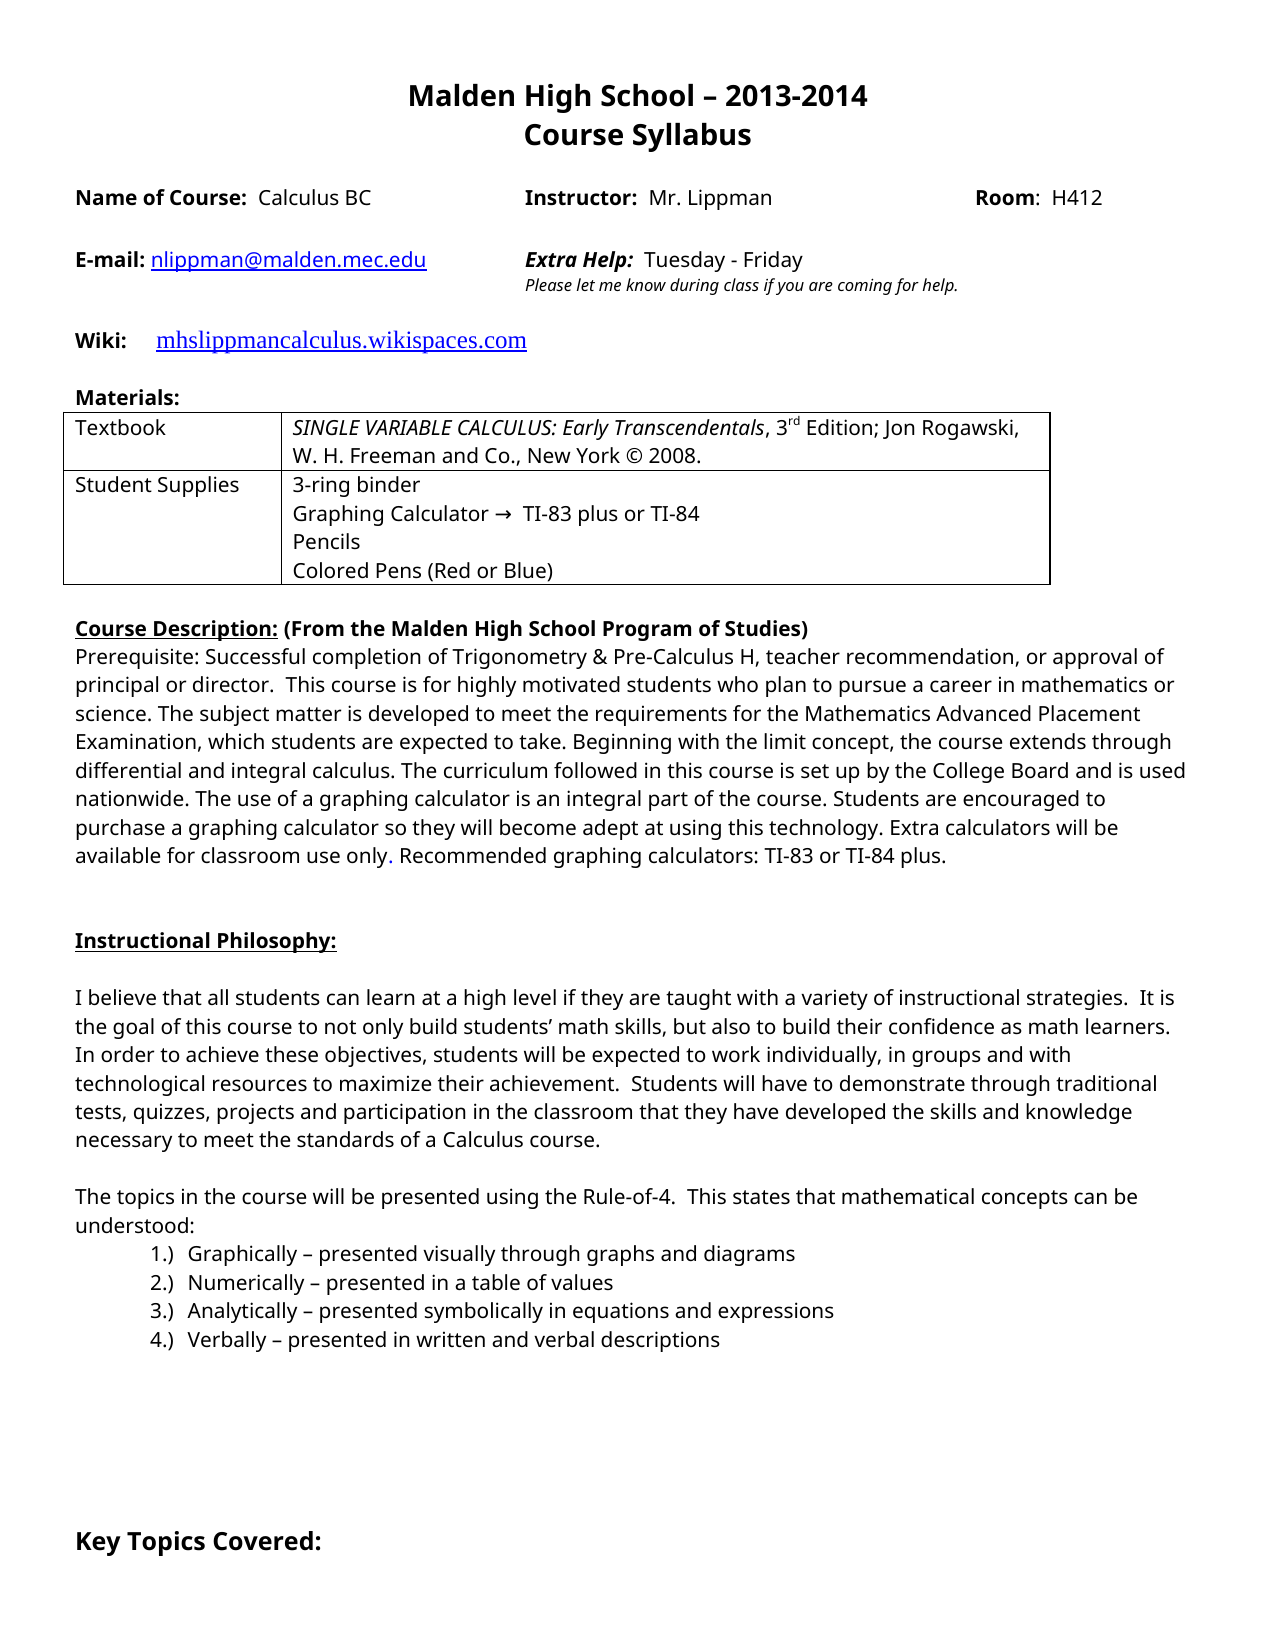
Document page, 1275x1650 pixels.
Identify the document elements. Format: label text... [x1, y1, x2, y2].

text The topics in the course will be presented using the Rule-of-4. This states that mathematical concepts can be understood: [75, 1182, 1200, 1239]
text Prerequisite: Successful completion of Trigonometry & Pre-Calculus H, teacher recommendation, or approval of principal or director. This course is for highly motivated students who plan to pursue a career in mathematics or science. The subject matter is developed to meet the requirements for the Mathematics Advanced Placement Examination, which students are expected to take. Beginning with the limit concept, the course extends through differential and integral calculus. The curriculum followed in this course is set up by the College Board and is used nationwide. The use of a graphing calculator is an integral part of the course. Students are encouraged to purchase a graphing calculator so they will become adept at using this technology. Extra calculators will be available for classroom use only. Recommended graphing calculators: TI-83 or TI-84 plus. [75, 642, 1200, 870]
text E-mail: nlippman@malden.mec.edu Extra Help: Tuesday - Friday [75, 245, 1275, 274]
list Graphically – presented visually through graphs and diagrams [150, 1239, 1200, 1268]
text Course Description: (From the High School Program of Studies) [75, 614, 1200, 642]
text Instructional Philosophy: [75, 927, 1200, 955]
text Key Topics Covered: [75, 1523, 1200, 1557]
table_header SINGLE VARIABLE CALCULUS: Early Transcendentals, 3rd Edition; Jon Rogawski, W. H. Freeman and Co., © 2008. [282, 413, 1049, 469]
table_cell Student Supplies [64, 471, 281, 584]
list Analytically – presented symbolically in equations and expressions [150, 1296, 1200, 1325]
table_header Textbook [64, 413, 281, 469]
text Malden High School – 2013-2014 [75, 75, 1200, 115]
text Materials: [75, 383, 1200, 412]
text Wiki: mhslippmancalculus.wikispaces.com [75, 325, 1200, 355]
text Name of Course: Instructor: Mr. Lippman Room: H412 [75, 183, 1200, 211]
list Verbally – presented in written and verbal descriptions [150, 1325, 1200, 1353]
text Course Syllabus [75, 115, 1200, 154]
text Please let me know during class if you are coming for help. [525, 274, 1200, 296]
table_cell 3-ring binder Graphing Calculator → TI-83 plus or TI-84 Pencils Colored Pens (Red or Blue) [282, 471, 1049, 584]
text I believe that all students can learn at a high level if they are taught with a variety of instructional strategies. It is the goal of this course to not only build students’ math skills, but also to build their confidence as math learners. In order to achieve these objectives, students will be expected to work individually, in groups and with technological resources to maximize their achievement. Students will have to demonstrate through traditional tests, quizzes, projects and participation in the classroom that they have developed the skills and knowledge necessary to meet the standards of a Calculus course. [75, 983, 1200, 1154]
list Numerically – presented in a table of values [150, 1268, 1200, 1296]
